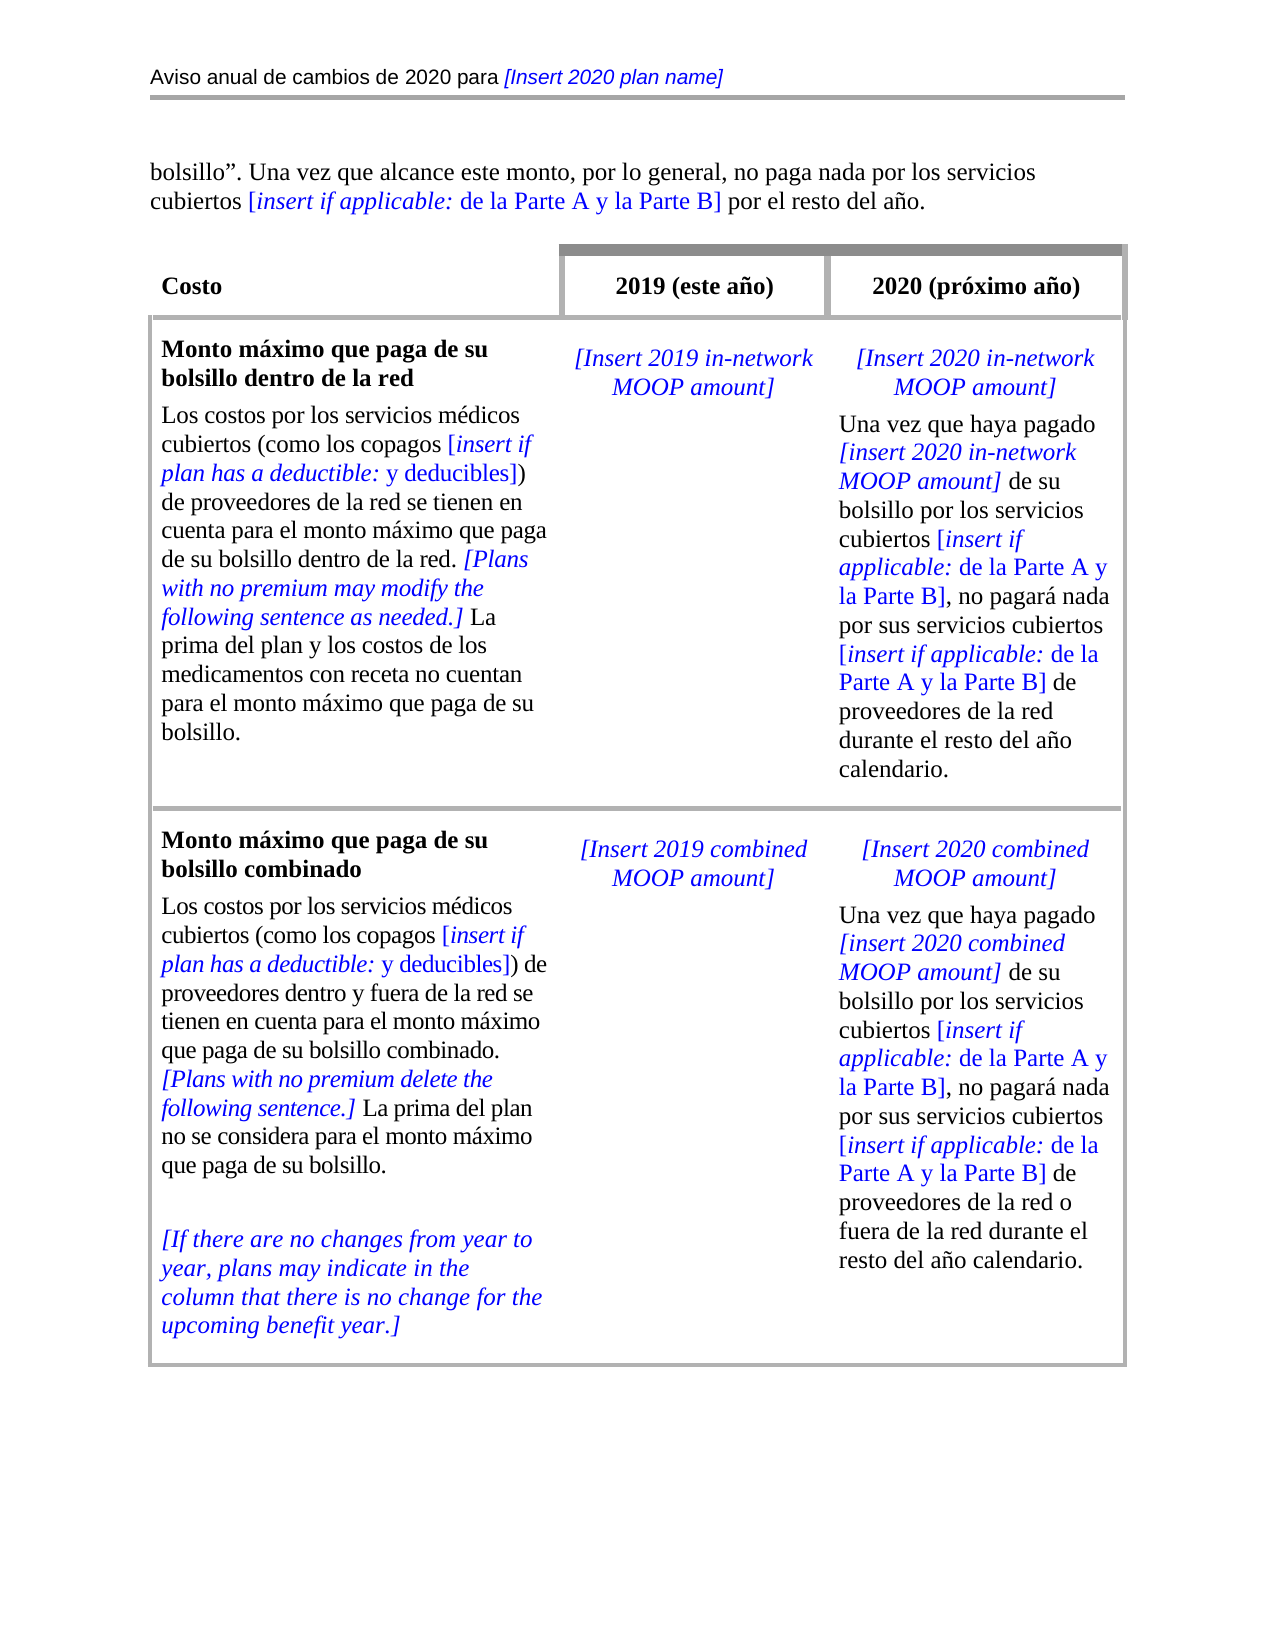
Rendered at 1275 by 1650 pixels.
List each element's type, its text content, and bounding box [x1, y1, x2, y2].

table_header 2019 (este año) [565, 256, 824, 315]
table_header Costo [150, 244, 559, 315]
table_cell [Insert 2020 in-network MOOP amount] Una vez que haya pagado [insert 2020 in-network MOOP amount] de su bolsillo por los servicios cubiertos [insert if applicable: de la Parte A y la Parte B], no pagará nada por sus servicios cubiertos [insert if applicable: de la Parte A y la Parte B] de proveedores de la red durante el resto del año calendario. [828, 315, 1123, 806]
table_header 2020 (próximo año) [831, 256, 1122, 315]
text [150, 157, 1125, 214]
table_cell [Insert 2019 combined MOOP amount] [562, 811, 827, 1363]
table_cell [Insert 2019 in-network MOOP amount] [562, 320, 827, 806]
table_cell [Insert 2020 combined MOOP amount] Una vez que haya pagado [insert 2020 combined MOOP amount] de su bolsillo por los servicios cubiertos [insert if applicable: de la Parte A y la Parte B], no pagará nada por sus servicios cubiertos [insert if applicable: de la Parte A y la Parte B] de proveedores de la red o fuera de la red durante el resto del año calendario. [828, 806, 1123, 1363]
table_cell Monto máximo que paga de su bolsillo dentro de la red Los costos por los servicios médicos cubiertos (como los copagos [insert if plan has a deductible: y deducibles]) de proveedores de la red se tienen en cuenta para el monto máximo que paga de su bolsillo dentro de la red. [Plans with no premium may modify the following sentence as needed.] La prima del plan y los costos de los medicamentos con receta no cuentan para el monto máximo que paga de su bolsillo. [152, 316, 562, 806]
table_cell Monto máximo que paga de su bolsillo combinado Los costos por los servicios médicos cubiertos (como los copagos [insert if plan has a deductible: y deducibles]) de proveedores dentro y fuera de la red se tienen en cuenta para el monto máximo que paga de su bolsillo combinado. [Plans with no premium delete the following sentence.] La prima del plan no se considera para el monto máximo que paga de su bolsillo. [If there are no changes from year to year, plans may indicate in the column that there is no change for the upcoming benefit year.] [152, 807, 562, 1363]
